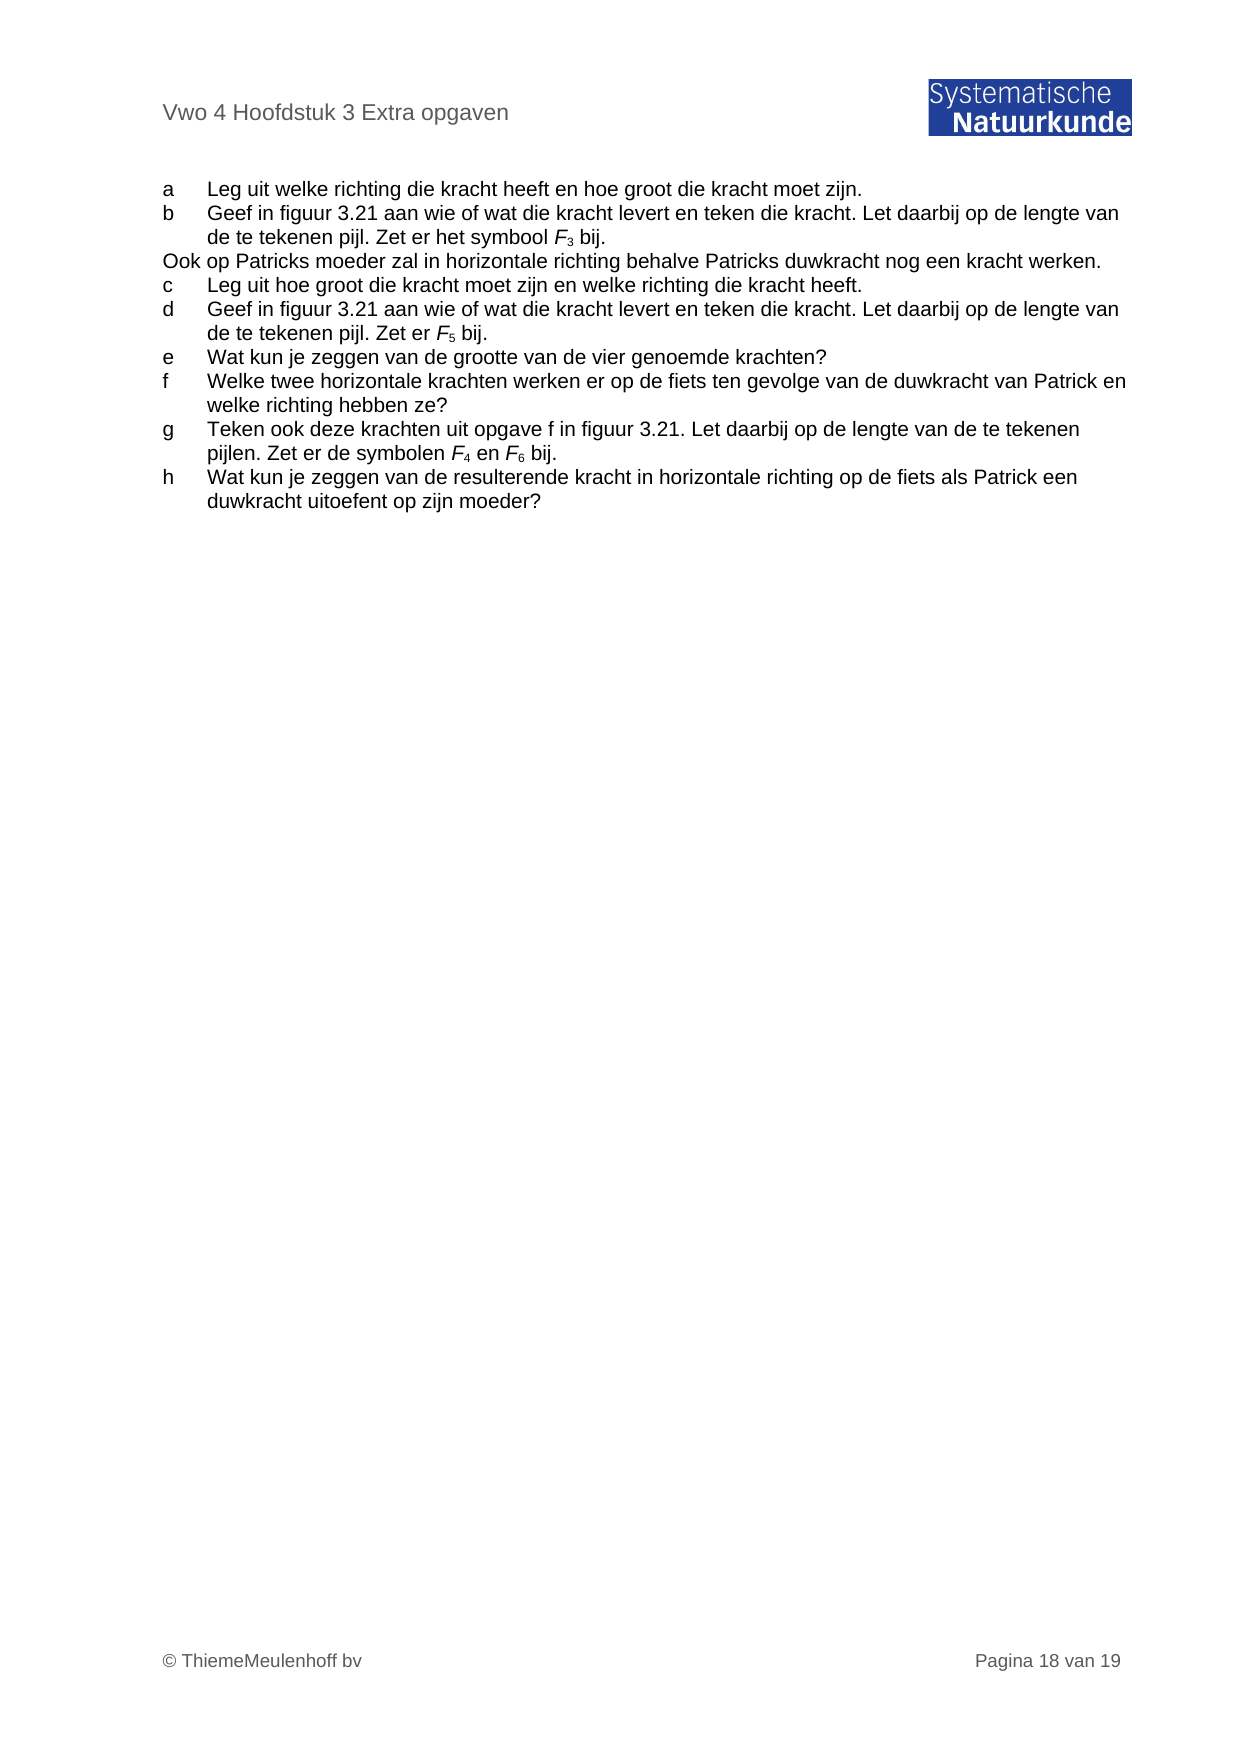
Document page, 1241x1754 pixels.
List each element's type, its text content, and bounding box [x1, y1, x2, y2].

text a Leg uit welke richting die kracht heeft en hoe groot die kracht moet zijn. [162, 177, 1137, 201]
picture [928, 79, 1132, 136]
text g Teken ook deze krachten uit opgave f in figuur 3.21. Let daarbij op de lengte van de te tekenen pijlen. Zet er de symbolen F4 en F6 bij. [162, 417, 1137, 465]
text h Wat kun je zeggen van de resulterende kracht in horizontale richting op de fiets als Patrick een duwkracht uitoefent op zijn moeder? [162, 465, 1137, 513]
text b Geef in figuur 3.21 aan wie of wat die kracht levert en teken die kracht. Let daarbij op de lengte van de te tekenen pijl. Zet er het symbool F3 bij. [162, 201, 1137, 249]
text c Leg uit hoe groot die kracht moet zijn en welke richting die kracht heeft. [162, 273, 1137, 297]
text Ook op Patricks moeder zal in horizontale richting behalve Patricks duwkracht nog een kracht werken. [162, 249, 1137, 273]
text f Welke twee horizontale krachten werken er op de fiets ten gevolge van de duwkracht van Patrick en welke richting hebben ze? [162, 369, 1137, 417]
text d Geef in figuur 3.21 aan wie of wat die kracht levert en teken die kracht. Let daarbij op de lengte van de te tekenen pijl. Zet er F5 bij. [162, 297, 1137, 345]
text e Wat kun je zeggen van de grootte van de vier genoemde krachten? [162, 345, 1137, 369]
